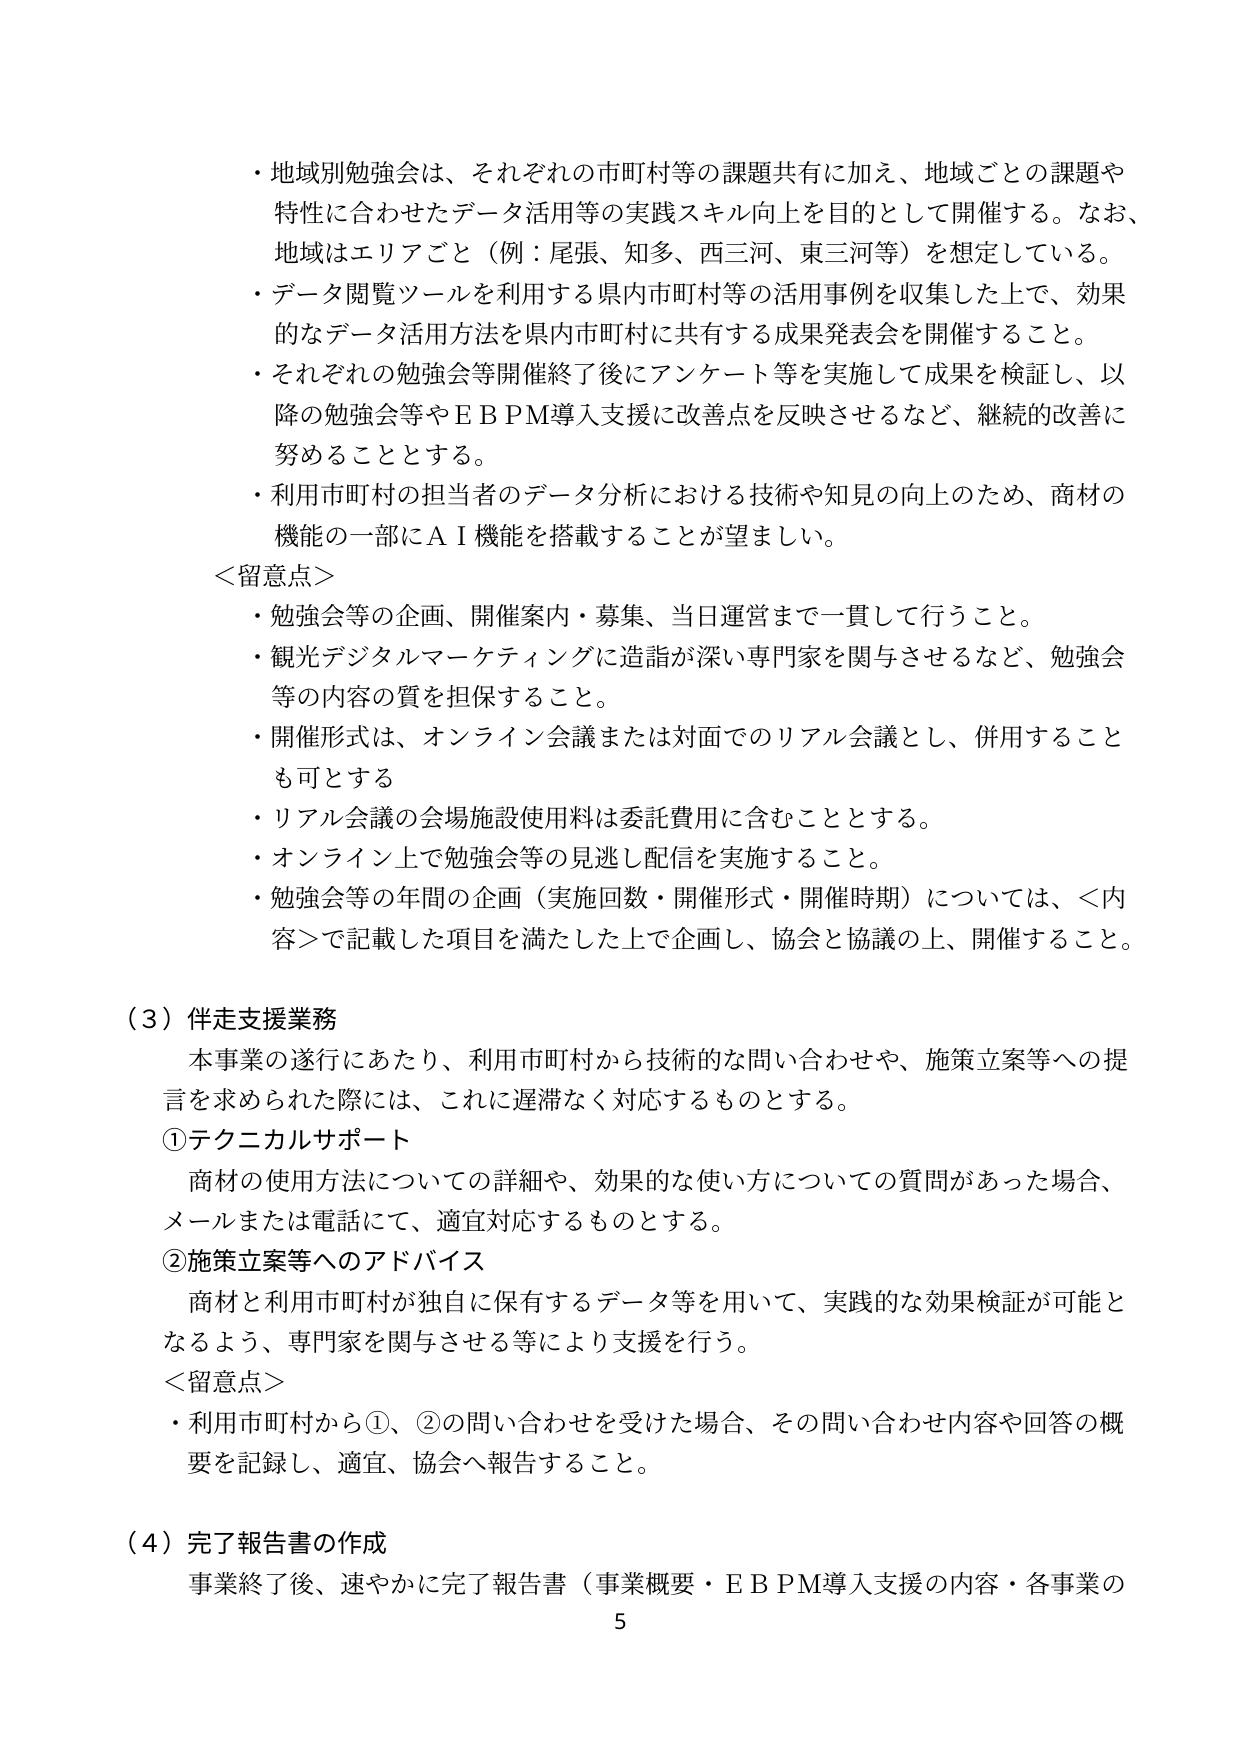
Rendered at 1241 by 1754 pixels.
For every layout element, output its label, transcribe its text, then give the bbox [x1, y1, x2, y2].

list ・観光デジタルマーケティングに造詣が深い専門家を関与させるなど、勉強会等の内容の質を担保すること。 [245, 635, 1128, 716]
text （３）伴走支援業務 [112, 998, 1128, 1038]
text 商材の使用方法についての詳細や、効果的な使い方についての質問があった場合、メールまたは電話にて、適宜対応するものとする。 [112, 1159, 1128, 1240]
list ・勉強会等の企画、開催案内・募集、当日運営まで一貫して行うこと。 [216, 595, 1128, 635]
text （４）完了報告書の作成 [112, 1522, 1128, 1562]
text ・データ閲覧ツールを利用する県内市町村等の活用事例を収集した上で、効果的なデータ活用方法を県内市町村に共有する成果発表会を開催すること。 [245, 272, 1128, 353]
text ①テクニカルサポート [112, 1119, 1128, 1159]
text ・地域別勉強会は、それぞれの市町村等の課題共有に加え、地域ごとの課題や特性に合わせたデータ活用等の実践スキル向上を目的として開催する。なお、地域はエリアごと（例：尾張、知多、西三河、東三河等）を想定している。 [245, 151, 1128, 272]
text ・利用市町村から①、②の問い合わせを受けた場合、その問い合わせ内容や回答の概要を記録し、適宜、協会へ報告すること。 [112, 1401, 1128, 1482]
text ・オンライン上で勉強会等の見逃し配信を実施すること。 [245, 837, 1128, 877]
text 本事業の遂行にあたり、利用市町村から技術的な問い合わせや、施策立案等への提言を求められた際には、これに遅滞なく対応するものとする。 [112, 1038, 1128, 1119]
text ・それぞれの勉強会等開催終了後にアンケート等を実施して成果を検証し、以降の勉強会等やＥＢＰＭ導入支援に改善点を反映させるなど、継続的改善に努めることとする。 [245, 353, 1128, 474]
text ・利用市町村の担当者のデータ分析における技術や知見の向上のため、商材の機能の一部にＡＩ機能を搭載することが望ましい。 [245, 474, 1128, 554]
text ・リアル会議の会場施設使用料は委託費用に含むこととする。 [245, 796, 1128, 837]
list ・開催形式は、オンライン会議または対面でのリアル会議とし、併用することも可とする [245, 716, 1128, 796]
text ＜留意点＞ [112, 1361, 1128, 1401]
text ・勉強会等の年間の企画（実施回数・開催形式・開催時期）については、＜内容＞で記載した項目を満たした上で企画し、協会と協議の上、開催すること。 [245, 877, 1128, 958]
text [112, 1562, 1128, 1603]
text ②施策立案等へのアドバイス [112, 1240, 1128, 1280]
text 商材と利用市町村が独自に保有するデータ等を用いて、実践的な効果検証が可能となるよう、専門家を関与させる等により支援を行う。 [112, 1280, 1128, 1361]
text ＜留意点＞ [112, 554, 1128, 595]
